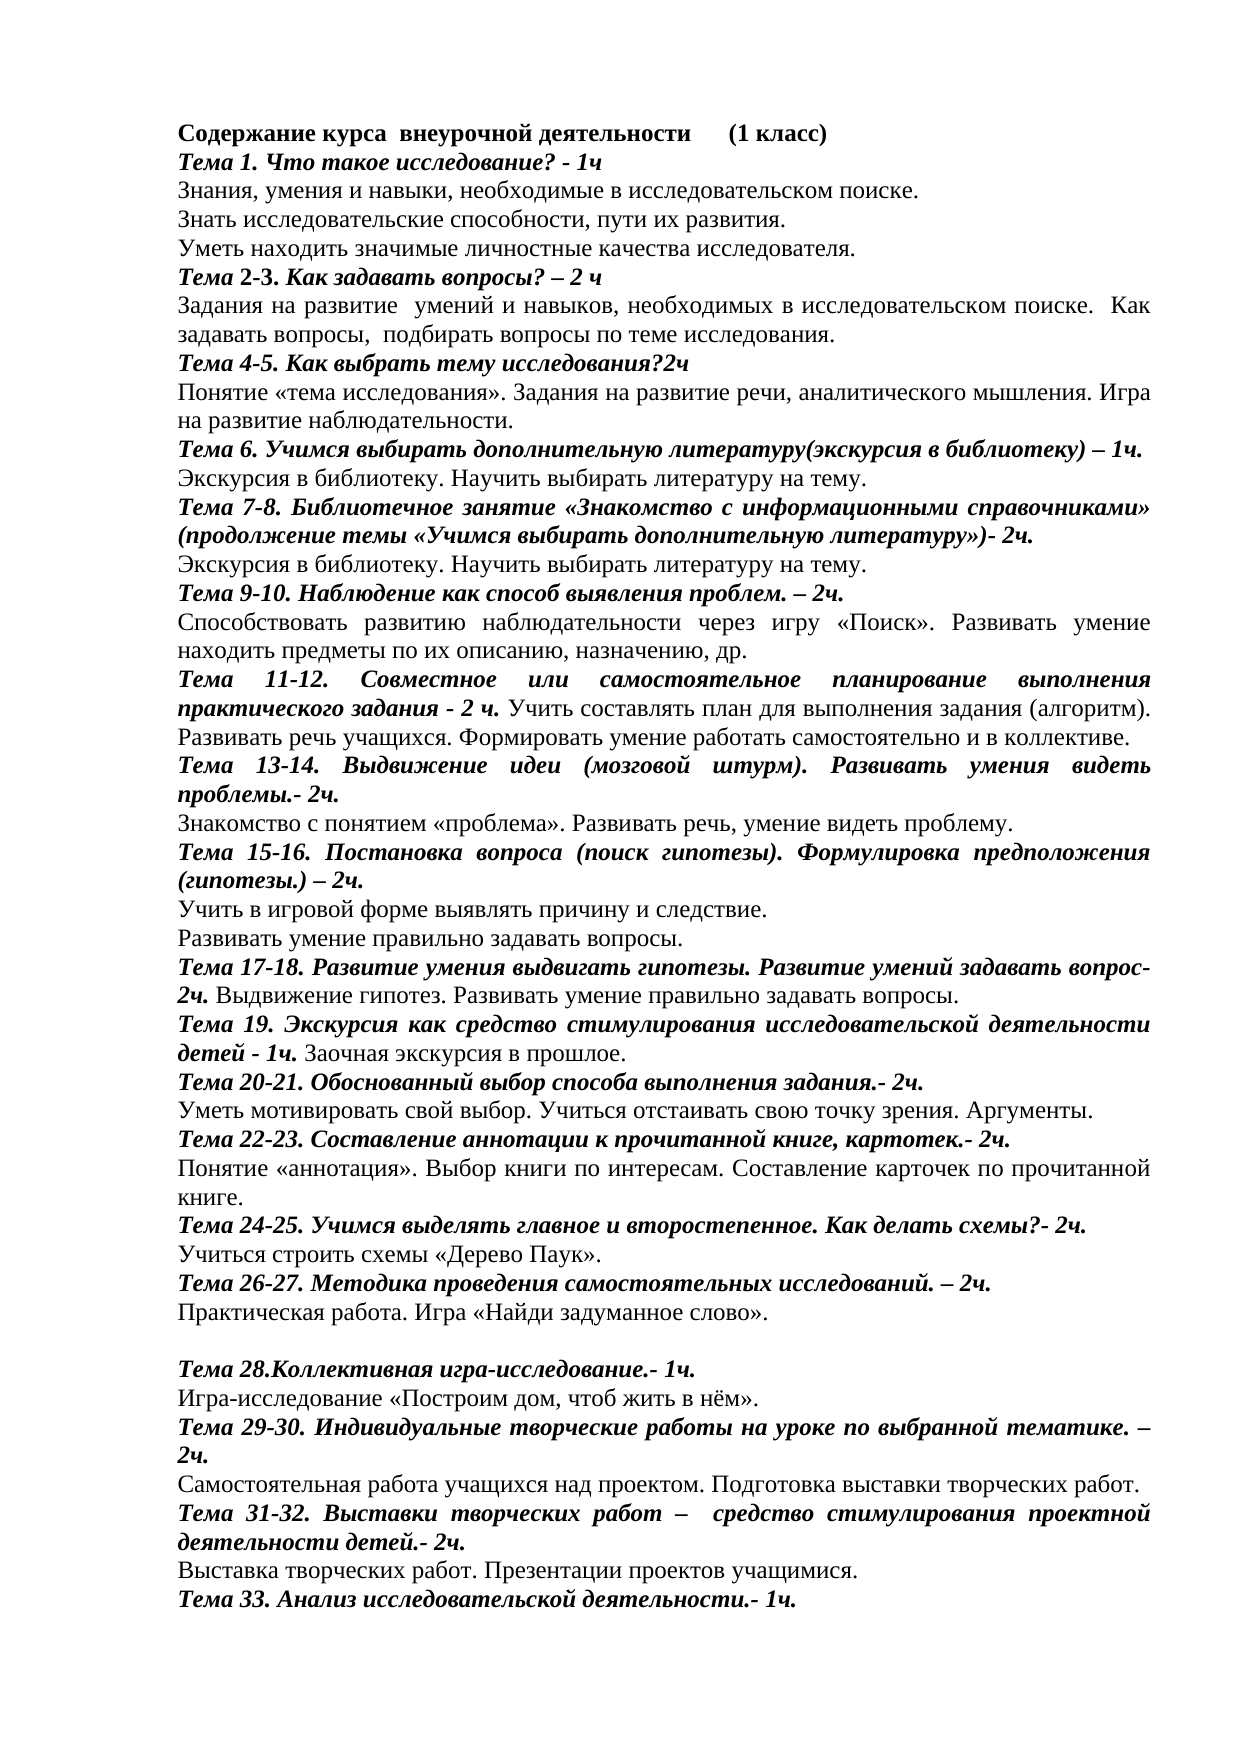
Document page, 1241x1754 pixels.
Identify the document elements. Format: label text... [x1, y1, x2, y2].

text Тема 22-23. Составление аннотации к прочитанной книге, картотек.- 2ч. [177, 1124, 1152, 1153]
text Понятие «тема исследования». Задания на развитие речи, аналитического мышления. Игра на развитие наблюдательности. [177, 377, 1152, 434]
text Знания, умения и навыки, необходимые в исследовательском поиске. [177, 176, 1152, 204]
text Тема 19. Экскурсия как средство стимулирования исследовательской деятельности детей - 1ч. Заочная экскурсия в прошлое. [177, 1009, 1152, 1067]
text Тема 26-27. Методика проведения самостоятельных исследований. – 2ч. [177, 1268, 1152, 1297]
text Тема 15-16. Постановка вопроса (поиск гипотезы). Формулировка предположения (гипотезы.) – 2ч. [177, 837, 1152, 894]
text Тема 2-3. Как задавать вопросы? – 2 ч [177, 262, 1152, 291]
text Тема 29-30. Индивидуальные творческие работы на уроке по выбранной тематике. – 2ч. [177, 1412, 1152, 1469]
text Задания на развитие умений и навыков, необходимых в исследовательском поиске. Как задавать вопросы, подбирать вопросы по теме исследования. [177, 291, 1152, 348]
text Учить в игровой форме выявлять причину и следствие. [177, 894, 1152, 923]
text Знакомство с понятием «проблема». Развивать речь, умение видеть проблему. [177, 808, 1152, 837]
text Тема 31-32. Выставки творческих работ – средство стимулирования проектной деятельности детей.- 2ч. [177, 1498, 1152, 1556]
text Тема 7-8. Библиотечное занятие «Знакомство с информационными справочниками» (продолжение темы «Учимся выбирать дополнительную литературу»)- 2ч. [177, 492, 1152, 549]
text Уметь мотивировать свой выбор. Учиться отстаивать свою точку зрения. Аргументы. [177, 1096, 1152, 1124]
text Развивать умение правильно задавать вопросы. [177, 923, 1152, 952]
text Тема 11-12. Совместное или самостоятельное планирование выполнения практического задания - 2 ч. Учить составлять план для выполнения задания (алгоритм). Развивать речь учащихся. Формировать умение работать самостоятельно и в коллективе. [177, 664, 1152, 751]
text Тема 28.Коллективная игра-исследование.- 1ч. [177, 1354, 1152, 1383]
text Тема 20-21. Обоснованный выбор способа выполнения задания.- 2ч. [177, 1067, 1152, 1096]
text Выставка творческих работ. Презентации проектов учащимися. [177, 1556, 1152, 1584]
text Экскурсия в библиотеку. Научить выбирать литературу на тему. [177, 463, 1152, 492]
text Практическая работа. Игра «Найди задуманное слово». [177, 1297, 1152, 1326]
text Тема 9-10. Наблюдение как способ выявления проблем. – 2ч. [177, 578, 1152, 607]
text Тема 4-5. Как выбрать тему исследования?2ч [177, 348, 1152, 377]
text Тема 24-25. Учимся выделять главное и второстепенное. Как делать схемы?- 2ч. [177, 1211, 1152, 1239]
text Содержание курса внеурочной деятельности (1 класс) [177, 118, 1152, 147]
text Знать исследовательские способности, пути их развития. [177, 204, 1152, 233]
text Тема 13-14. Выдвижение идеи (мозговой штурм). Развивать умения видеть проблемы.- 2ч. [177, 751, 1152, 808]
text Тема 17-18. Развитие умения выдвигать гипотезы. Развитие умений задавать вопрос- 2ч. Выдвижение гипотез. Развивать умение правильно задавать вопросы. [177, 952, 1152, 1009]
text Понятие «аннотация». Выбор книги по интересам. Составление карточек по прочитанной книге. [177, 1153, 1152, 1211]
text Самостоятельная работа учащихся над проектом. Подготовка выставки творческих работ. [177, 1469, 1152, 1498]
text Игра-исследование «Построим дом, чтоб жить в нём». [177, 1383, 1152, 1412]
text Тема 6. Учимся выбирать дополнительную литературу(экскурсия в библиотеку) – 1ч. [177, 434, 1152, 463]
text Учиться строить схемы «Дерево Паук». [177, 1239, 1152, 1268]
text Уметь находить значимые личностные качества исследователя. [177, 233, 1152, 262]
text Тема 1. Что такое исследование? - 1ч [177, 147, 1152, 176]
text Экскурсия в библиотеку. Научить выбирать литературу на тему. [177, 549, 1152, 578]
text Способствовать развитию наблюдательности через игру «Поиск». Развивать умение находить предметы по их описанию, назначению, др. [177, 607, 1152, 664]
text Тема 33. Анализ исследовательской деятельности.- 1ч. [177, 1584, 1152, 1613]
